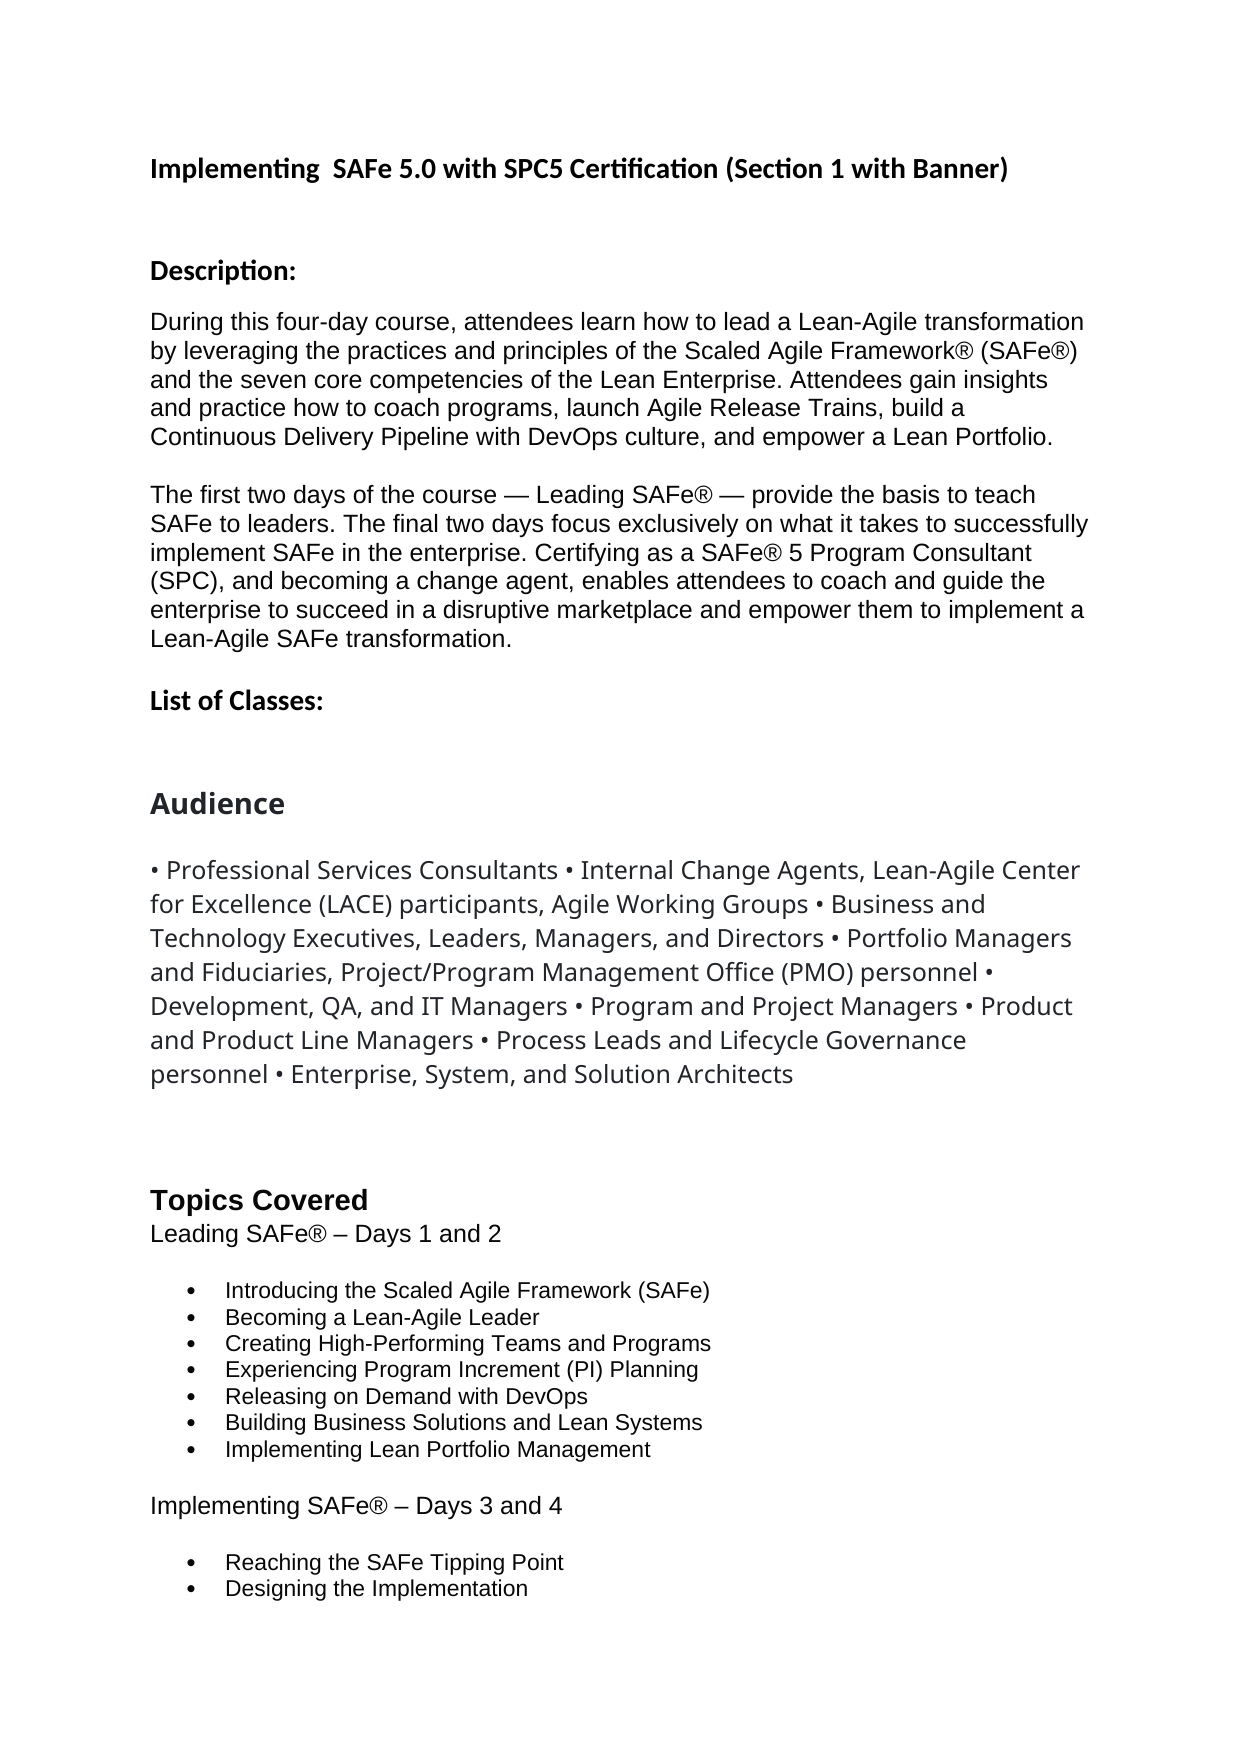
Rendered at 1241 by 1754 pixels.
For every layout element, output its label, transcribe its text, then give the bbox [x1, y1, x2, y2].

text • Professional Services Consultants • Internal Change Agents, Lean-Agile Center for Excellence (LACE) participants, Agile Working Groups • Business and Technology Executives, Leaders, Managers, and Directors • Portfolio Managers and Fiduciaries, Project/Program Management Office (PMO) personnel • Development, QA, and IT Managers • Program and Project Managers • Product and Product Line Managers • Process Leads and Lifecycle Governance personnel • Enterprise, System, and Solution Architects [150, 852, 1090, 1091]
list Reaching the SAFe Tipping Point [187, 1549, 1090, 1575]
text Audience [150, 784, 1090, 823]
text The first two days of the course — Leading SAFe® — provide the basis to teach SAFe to leaders. The final two days focus exclusively on what it takes to successfully implement SAFe in the enterprise. Certifying as a SAFe® 5 Program Consultant (SPC), and becoming a change agent, enables attendees to coach and guide the enterprise to succeed in a disruptive marketplace and empower them to implement a Lean-Agile SAFe transformation. [150, 480, 1090, 652]
list Implementing Lean Portfolio Management [187, 1436, 1090, 1462]
text Implementing SAFe® – Days 3 and 4 [150, 1491, 1090, 1520]
list Becoming a Lean-Agile Leader [187, 1304, 1090, 1330]
list Designing the Implementation [187, 1575, 1090, 1602]
text Implementing SAFe 5.0 with SPC5 Certification (Section 1 with Banner) [150, 150, 1090, 186]
text During this four-day course, attendees learn how to lead a Lean-Agile transformation by leveraging the practices and principles of the Scaled Agile Framework® (SAFe®) and the seven core competencies of the Lean Enterprise. Attendees gain insights and practice how to coach programs, launch Agile Release Trains, build a Continuous Delivery Pipeline with DevOps culture, and empower a Lean Portfolio. [150, 307, 1090, 451]
subtitle Topics Covered [150, 1183, 1090, 1217]
list Creating High-Performing Teams and Programs [187, 1330, 1090, 1356]
text Description: [150, 252, 1090, 288]
text Leading SAFe® – Days 1 and 2 [150, 1219, 1090, 1248]
list Releasing on Demand with DevOps [187, 1383, 1090, 1409]
list Introducing the Scaled Agile Framework (SAFe) [187, 1277, 1090, 1304]
list Building Business Solutions and Lean Systems [187, 1409, 1090, 1436]
text List of Classes: [150, 682, 1090, 717]
list Experiencing Program Increment (PI) Planning [187, 1356, 1090, 1383]
